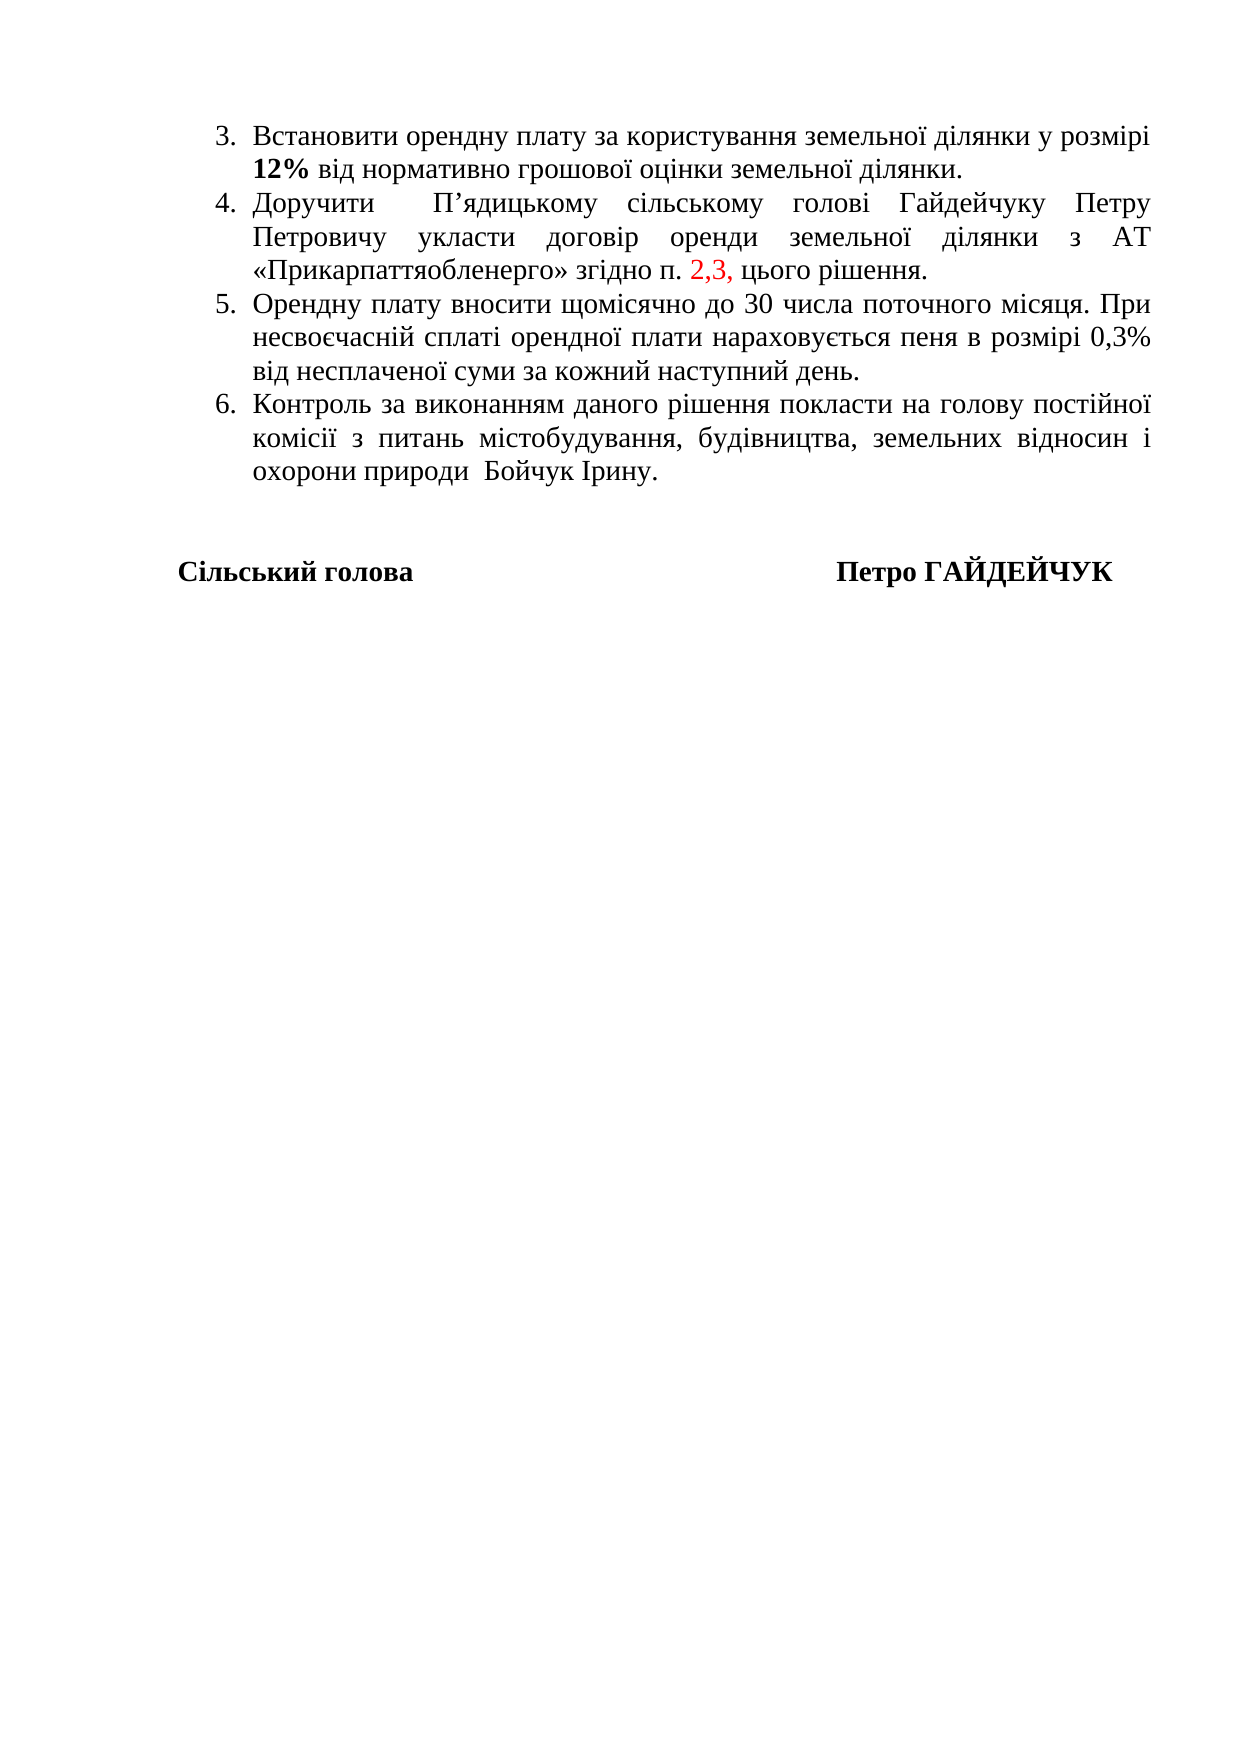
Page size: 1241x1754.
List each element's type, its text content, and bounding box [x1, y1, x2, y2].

list Доручити П’ядицькому сільському голові Гайдейчуку Петру Петровичу укласти договір оренди земельної ділянки з АТ «Прикарпаттяобленерго» згідно п. 2,3, цього рішення. [215, 185, 1152, 286]
list Встановити орендну плату за користування земельної ділянки у розмірі 12% від нормативно грошової оцінки земельної ділянки. [215, 118, 1152, 185]
list Орендну плату вносити щомісячно до 30 числа поточного місяця. При несвоєчасній сплаті орендної плати нараховується пеня в розмірі 0,3% від несплаченої суми за кожний наступний день. [215, 286, 1152, 386]
text Сільський голова Петро ГАЙДЕЙЧУК [177, 554, 1152, 588]
list Контроль за виконанням даного рішення покласти на голову постійної комісії з питань містобудування, будівництва, земельних відносин і охорони природи Бойчук Ірину. [215, 386, 1152, 487]
